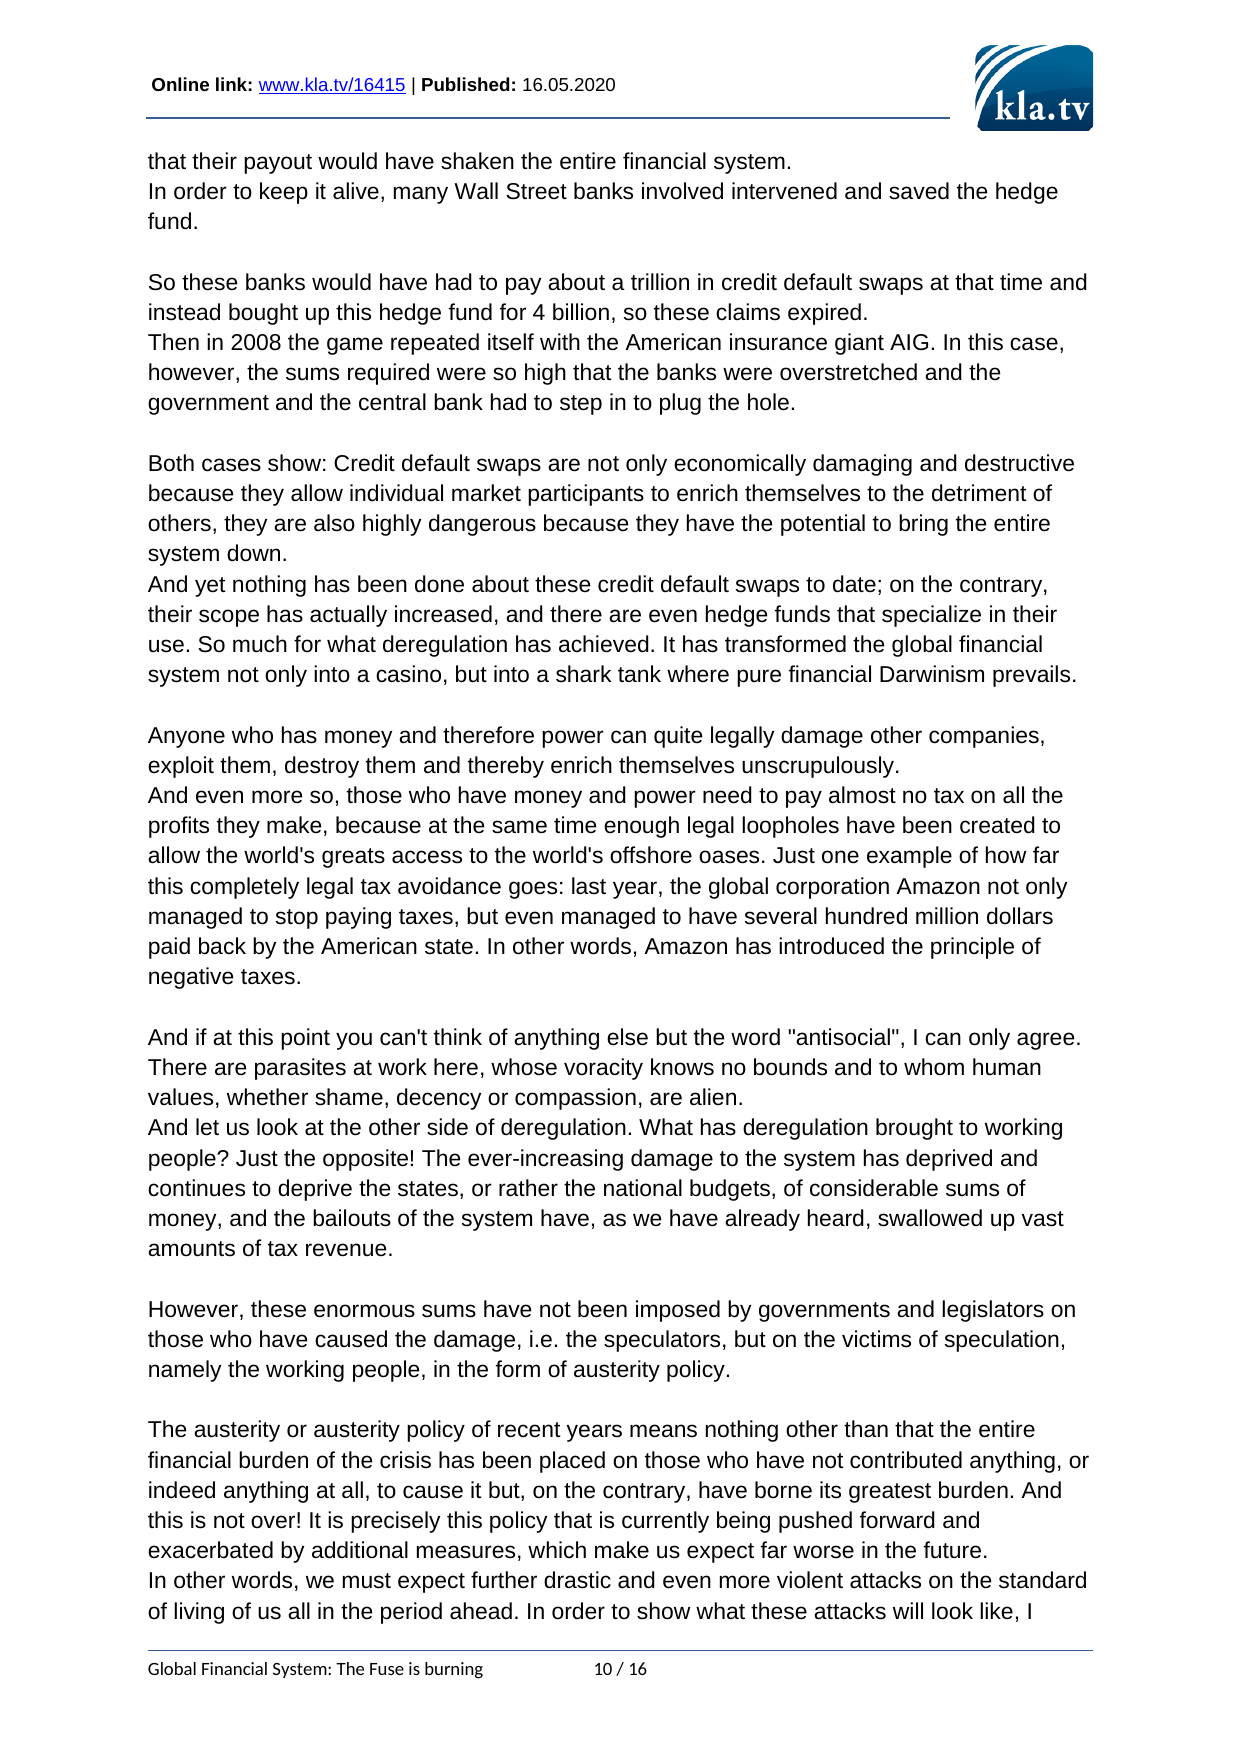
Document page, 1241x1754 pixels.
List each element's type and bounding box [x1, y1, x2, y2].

text [148, 148, 1093, 1624]
